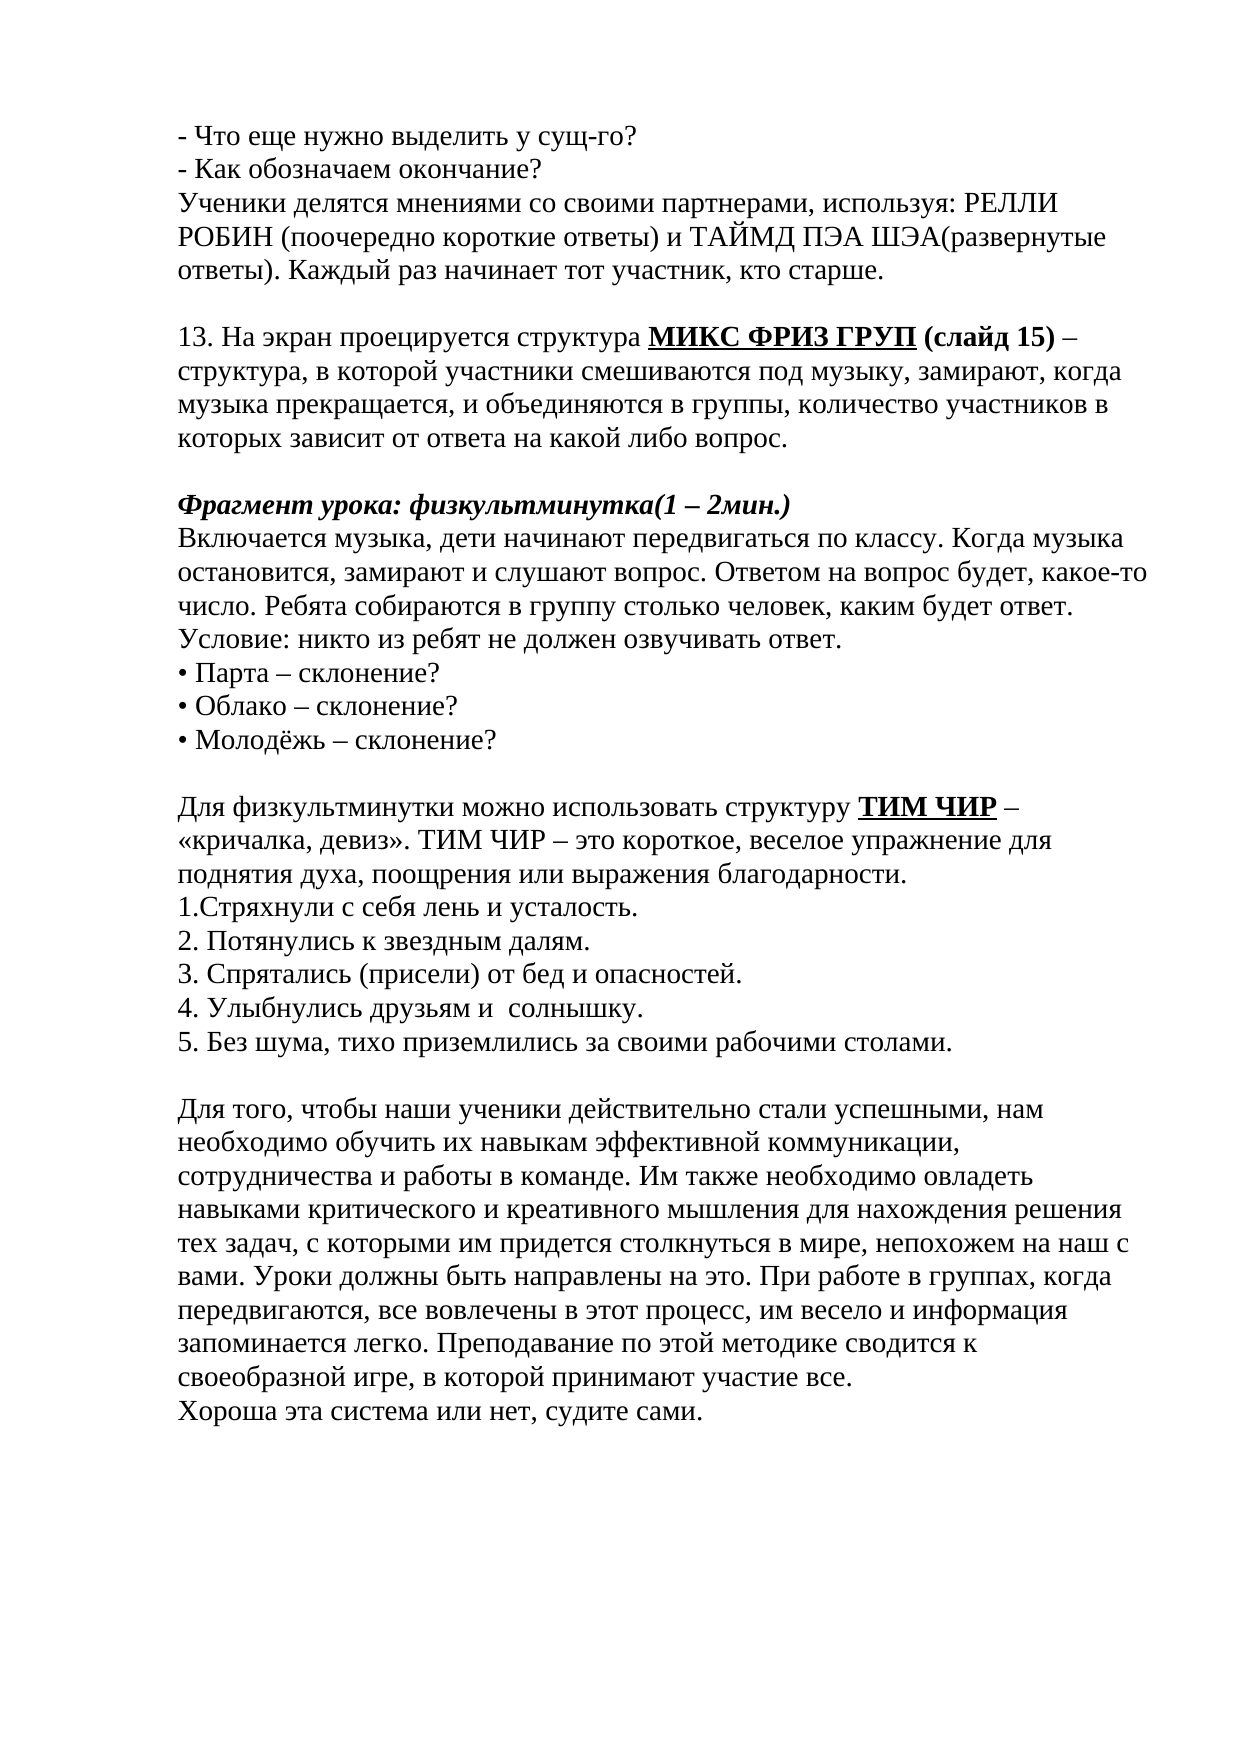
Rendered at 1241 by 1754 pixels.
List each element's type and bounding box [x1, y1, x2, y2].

text [177, 118, 1152, 1426]
